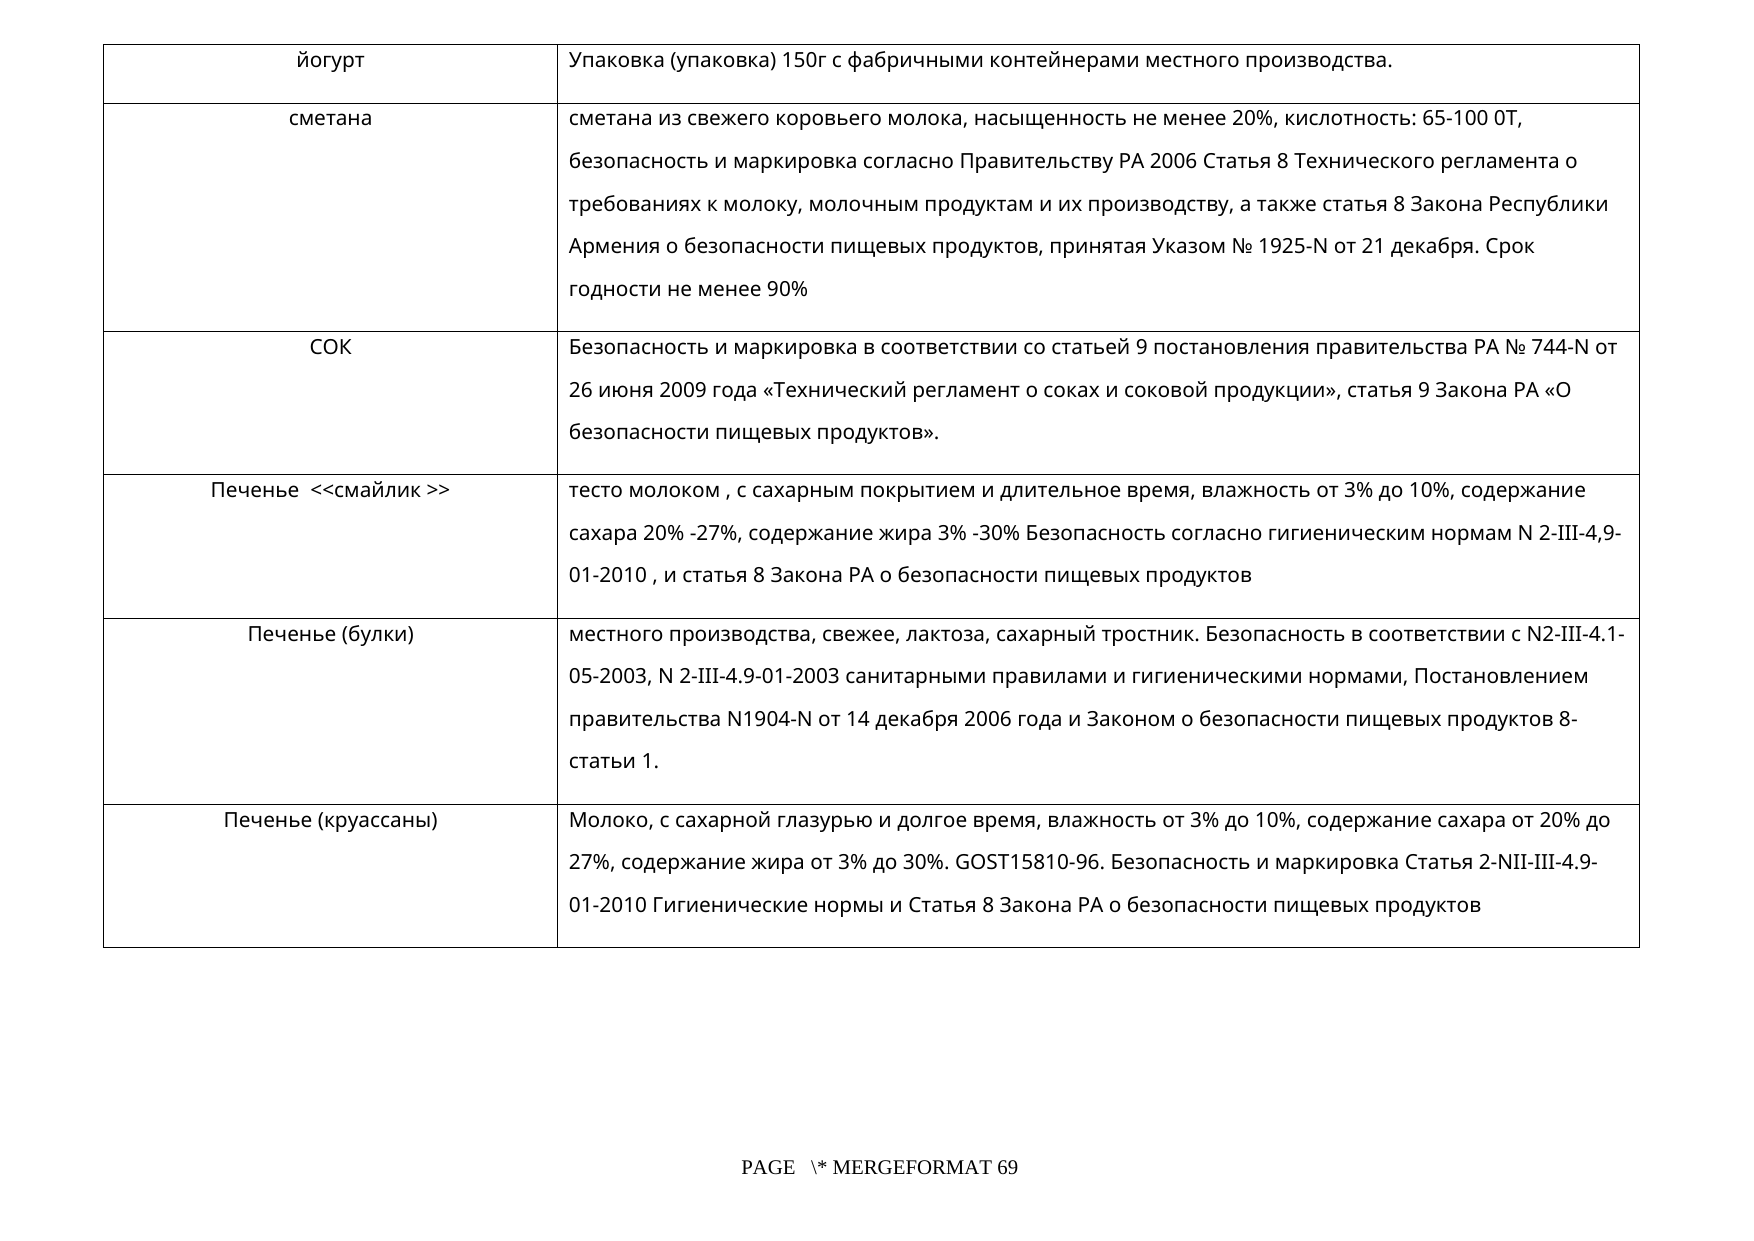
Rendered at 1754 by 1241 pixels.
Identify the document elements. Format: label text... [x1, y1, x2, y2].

table_cell йогурт [104, 45, 557, 102]
table_cell Молоко, с сахарной глазурью и долгое время, влажность от 3% до 10%, содержание сахара от 20% до 27%, содержание жира от 3% до 30%. GOST15810-96. Безопасность и маркировка Статья 2-NII-III-4.9-01-2010 Гигиенические нормы и Статья 8 Закона РА о безопасности пищевых продуктов [558, 805, 1639, 947]
table_cell СОК [104, 332, 557, 474]
table_cell Печенье (булки) [104, 619, 557, 804]
table_cell местного производства, свежее, лактоза, сахарный тростник. Безопасность в соответствии с N2-III-4.1-05-2003, N 2-III-4.9-01-2003 санитарными правилами и гигиеническими нормами, Постановлением правительства N1904-N от 14 декабря 2006 года и Законом о безопасности пищевых продуктов 8- статьи 1. [558, 619, 1639, 804]
table_cell Упаковка (упаковка) 150г с фабричными контейнерами местного производства. [558, 45, 1639, 102]
table_cell Безопасность и маркировка в соответствии со статьей 9 постановления правительства РА № 744-N от 26 июня 2009 года «Технический регламент о соках и соковой продукции», статья 9 Закона РА «О безопасности пищевых продуктов». [558, 332, 1639, 474]
table_cell Печенье (круассаны) [104, 805, 557, 947]
table_cell сметана из свежего коровьего молока, насыщенность не менее 20%, кислотность: 65-100 0T, безопасность и маркировка согласно Правительству РА 2006 Статья 8 Технического регламента о требованиях к молоку, молочным продуктам и их производству, а также статья 8 Закона Республики Армения о безопасности пищевых продуктов, принятая Указом № 1925-N от 21 декабря. Срок годности не менее 90% [558, 104, 1639, 331]
table_cell тесто молоком , с сахарным покрытием и длительное время, влажность от 3% до 10%, содержание сахара 20% -27%, содержание жира 3% -30% Безопасность согласно гигиеническим нормам N 2-III-4,9-01-2010 , и статья 8 Закона РА о безопасности пищевых продуктов [558, 475, 1639, 618]
table_cell сметана [104, 104, 557, 331]
table_cell Печенье <<смайлик >> [104, 475, 557, 618]
